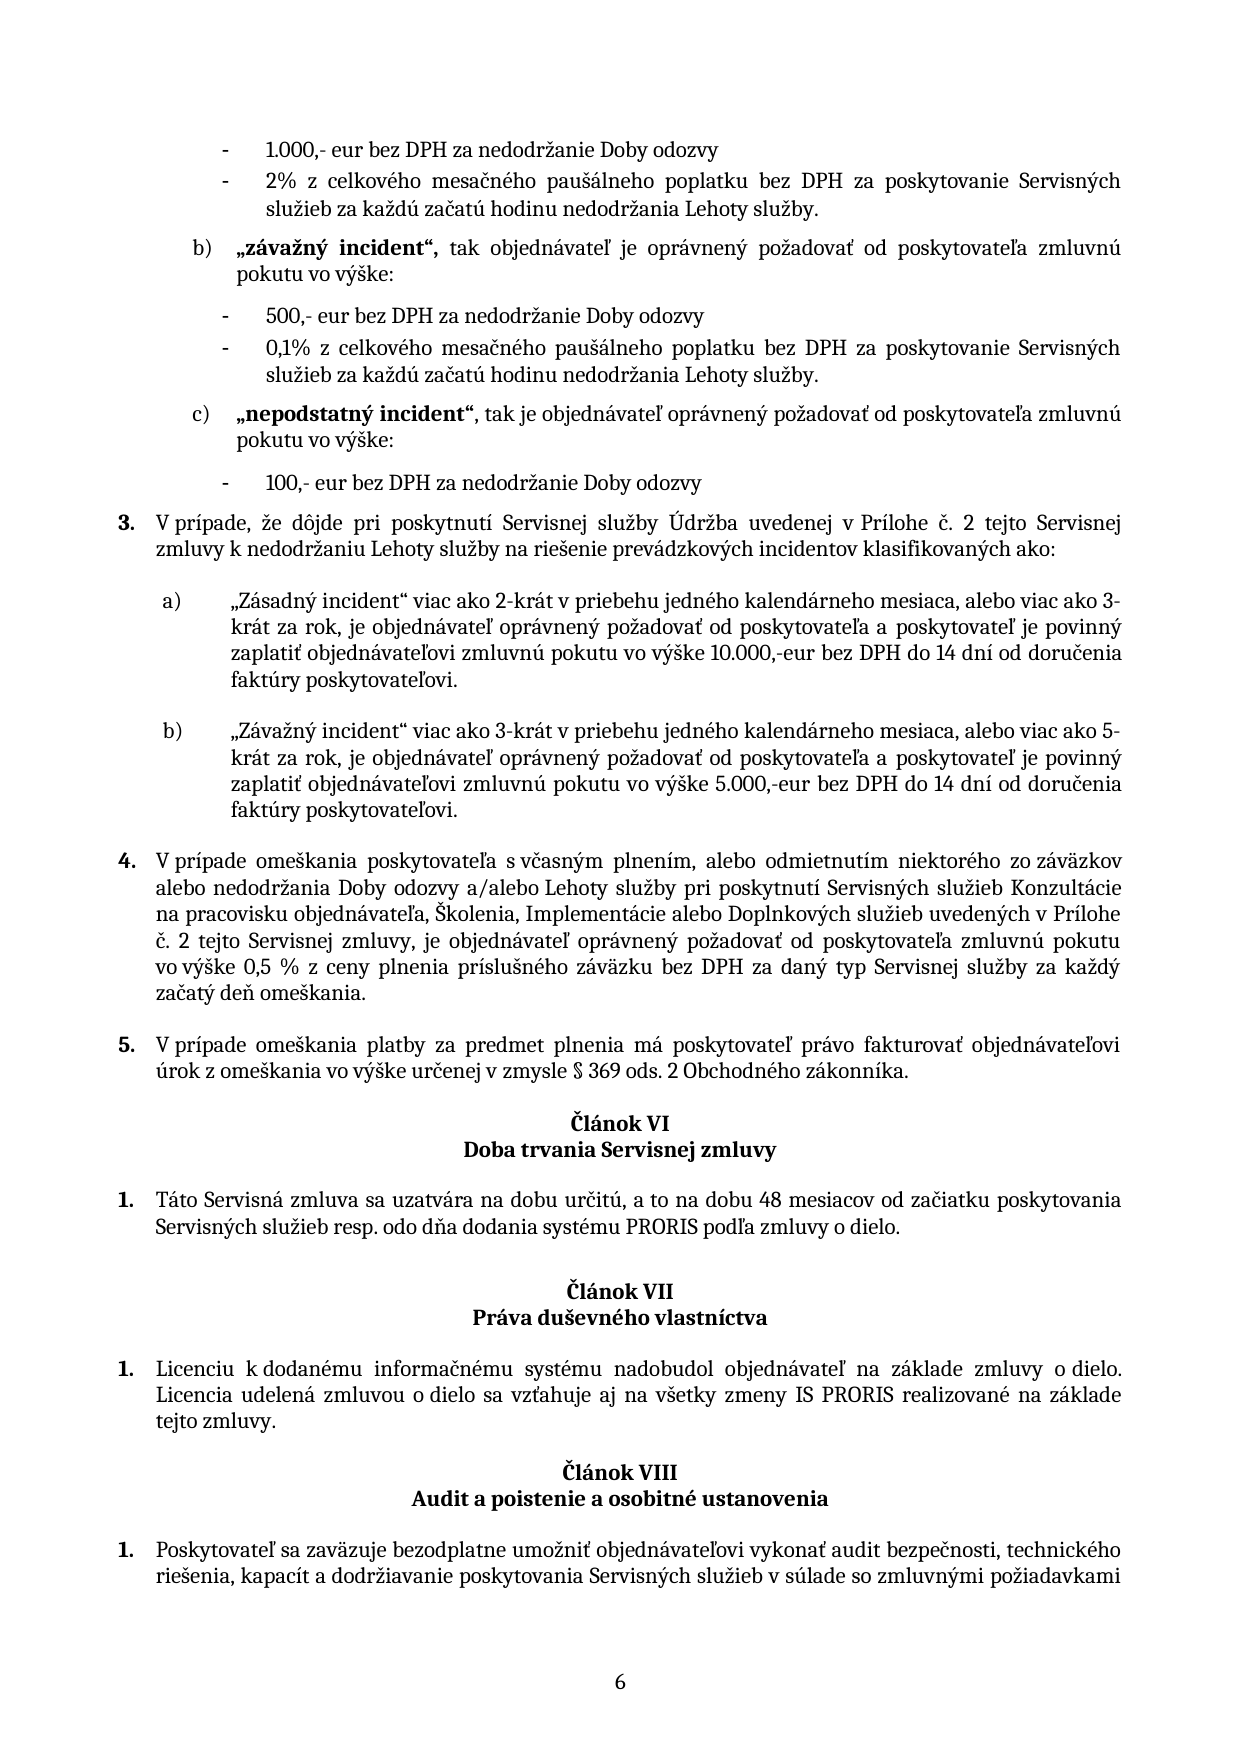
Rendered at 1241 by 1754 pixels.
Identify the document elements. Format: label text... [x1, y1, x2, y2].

list 0,1% z celkového mesačného paušálneho poplatku bez DPH za poskytovanie Servisných služieb za každú začatú hodinu nedodržania Lehoty služby. [222, 331, 1122, 388]
list Táto Servisná zmluva sa uzatvára na dobu určitú, a to na dobu 48 mesiacov od začiatku poskytovania Servisných služieb resp. odo dňa dodania systému PRORIS podľa zmluvy o dielo. [118, 1187, 1122, 1240]
list 500,- eur bez DPH za nedodržanie Doby odozvy [222, 299, 1122, 331]
list V prípade omeškania platby za predmet plnenia má poskytovateľ právo fakturovať objednávateľovi úrok z omeškania vo výške určenej v zmysle § 369 ods. 2 Obchodného zákonníka. [118, 1031, 1122, 1084]
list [118, 1536, 1122, 1589]
list V prípade omeškania poskytovateľa s včasným plnením, alebo odmietnutím niektorého zo záväzkov alebo nedodržania Doby odozvy a/alebo Lehoty služby pri poskytnutí Servisných služieb Konzultácie na pracovisku objednávateľa, Školenia, Implementácie alebo Doplnkových služieb uvedených v Prílohe č. 2 tejto Servisnej zmluvy, je objednávateľ oprávnený požadovať od poskytovateľa zmluvnú pokutu vo výške 0,5 % z ceny plnenia príslušného záväzku bez DPH za daný typ Servisnej služby za každý začatý deň omeškania. [118, 848, 1122, 1006]
subtitle Audit a poistenie a osobitné ustanovenia [118, 1486, 1122, 1512]
list „nepodstatný incident“, tak je objednávateľ oprávnený požadovať od poskytovateľa zmluvnú pokutu vo výške: [192, 401, 1122, 453]
subtitle Článok VIII [118, 1460, 1122, 1486]
list 2% z celkového mesačného paušálneho poplatku bez DPH za poskytovanie Servisných služieb za každú začatú hodinu nedodržania Lehoty služby. [222, 164, 1122, 222]
subtitle Doba trvania Servisnej zmluvy [118, 1137, 1122, 1163]
subtitle Práva duševného vlastníctva [118, 1305, 1122, 1332]
list „Závažný incident“ viac ako 3-krát v priebehu jedného kalendárneho mesiaca, alebo viac ako 5-krát za rok, je objednávateľ oprávnený požadovať od poskytovateľa a poskytovateľ je povinný zaplatiť objednávateľovi zmluvnú pokutu vo výške 5.000,-eur bez DPH do 14 dní od doručenia faktúry poskytovateľovi. [162, 718, 1122, 823]
list V prípade, že dôjde pri poskytnutí Servisnej služby Údržba uvedenej v Prílohe č. 2 tejto Servisnej zmluvy k nedodržaniu Lehoty služby na riešenie prevádzkových incidentov klasifikovaných ako: [118, 510, 1122, 562]
list Licenciu k dodanému informačnému systému nadobudol objednávateľ na základe zmluvy o dielo. Licencia udelená zmluvou o dielo sa vzťahuje aj na všetky zmeny IS PRORIS realizované na základe tejto zmluvy. [118, 1356, 1122, 1435]
subtitle Článok VI [118, 1111, 1122, 1137]
list „Zásadný incident“ viac ako 2-krát v priebehu jedného kalendárneho mesiaca, alebo viac ako 3-krát za rok, je objednávateľ oprávnený požadovať od poskytovateľa a poskytovateľ je povinný zaplatiť objednávateľovi zmluvnú pokutu vo výške 10.000,-eur bez DPH do 14 dní od doručenia faktúry poskytovateľovi. [162, 587, 1122, 693]
subtitle Článok VII [118, 1279, 1122, 1305]
list 100,- eur bez DPH za nedodržanie Doby odozvy [222, 466, 1122, 497]
list 1.000,- eur bez DPH za nedodržanie Doby odozvy [222, 133, 1122, 164]
list „závažný incident“, tak objednávateľ je oprávnený požadovať od poskytovateľa zmluvnú pokutu vo výške: [192, 234, 1122, 287]
